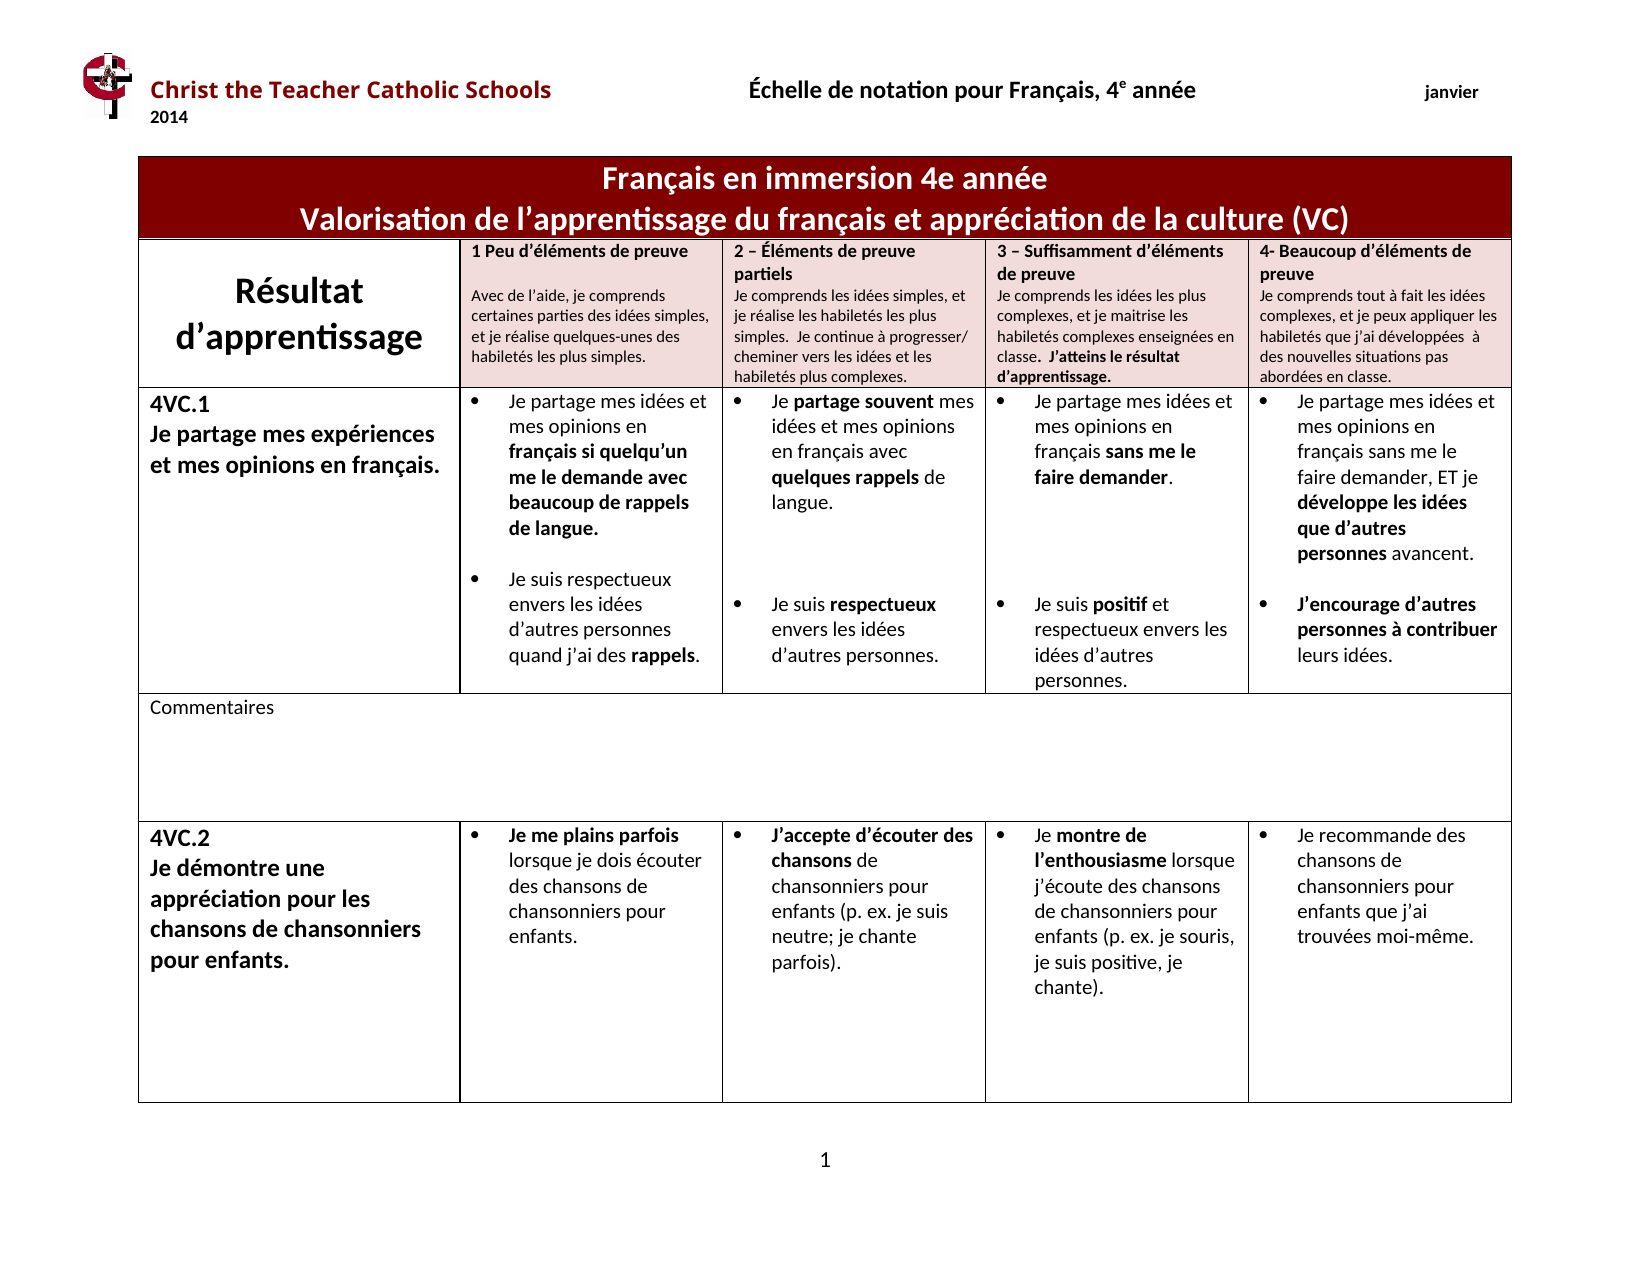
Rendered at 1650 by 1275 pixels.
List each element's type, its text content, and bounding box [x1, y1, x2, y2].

table_cell 2 – Éléments de preuve partiels Je comprends les idées simples, et je réalise les habiletés les plus simples. Je continue à progresser/ cheminer vers les idées et les habiletés plus complexes. [723, 240, 985, 387]
table_cell 3 – Suffisamment d’éléments de preuve Je comprends les idées les plus complexes, et je maitrise les habiletés complexes enseignées en classe. J’atteins le résultat d’apprentissage. [986, 240, 1248, 387]
table_cell 1 Peu d’éléments de preuve Avec de l’aide, je comprends certaines parties des idées simples, et je réalise quelques-unes des habiletés les plus simples. [461, 240, 722, 387]
table_header Français en immersion 4e année Valorisation de l’apprentissage du français et appréciation de la culture (VC) [139, 157, 1511, 238]
table_cell 4VC.1 Je partage mes expériences et mes opinions en français. [139, 388, 459, 693]
table_cell J’accepte d’écouter des chansons de chansonniers pour enfants (p. ex. je suis neutre; je chante parfois). Je peux faire des liens vagues entre entre les chansons de chansonniers pour enfants et la musique de la langue maternelle. [723, 822, 985, 1102]
picture [81, 53, 132, 117]
table_cell Je recommande des chansons de chansonniers pour enfants que j’ai trouvées moi-même. Je compare les paroles des chansons de chansonniers pour enfants à celles que je connais dans ma langue maternelle. [1249, 822, 1511, 1102]
table_cell Je me plains parfois lorsque je dois écouter des chansons de chansonniers pour enfants. Je peux faire des liens entre entre les chansons de chansonniers pour enfants et la musique de la langue maternelle avec de l’aide. [461, 822, 722, 1102]
table_cell 4VC.2 Je démontre une appréciation pour les chansons de chansonniers pour enfants. [139, 822, 459, 1102]
table_cell Je partage mes idées et mes opinions en français sans me le faire demander, ET je développe les idées que d’autres personnes avancent. J’encourage d’autres personnes à contribuer leurs idées. [1249, 388, 1511, 693]
table_cell Commentaires [139, 694, 1511, 821]
table_cell Je partage mes idées et mes opinions en français sans me le faire demander. Je suis positif et respectueux envers les idées d’autres personnes. [986, 388, 1248, 693]
table_cell 4- Beaucoup d’éléments de preuve Je comprends tout à fait les idées complexes, et je peux appliquer les habiletés que j’ai développées à des nouvelles situations pas abordées en classe. [1249, 240, 1511, 387]
table_cell Je partage mes idées et mes opinions en français si quelqu’un me le demande avec beaucoup de rappels de langue. Je suis respectueux envers les idées d’autres personnes quand j’ai des rappels. [461, 388, 722, 693]
table_cell Je partage souvent mes idées et mes opinions en français avec quelques rappels de langue. Je suis respectueux envers les idées d’autres personnes. [723, 388, 985, 693]
table_cell Je montre de l’enthousiasme lorsque j’écoute des chansons de chansonniers pour enfants (p. ex. je souris, je suis positive, je chante). Je peux faire des liens précis entre les chansons de chansonniers pour enfants et la musique de la langue maternelle. [986, 822, 1248, 1102]
table_cell Résultat d’apprentissage [139, 240, 459, 387]
